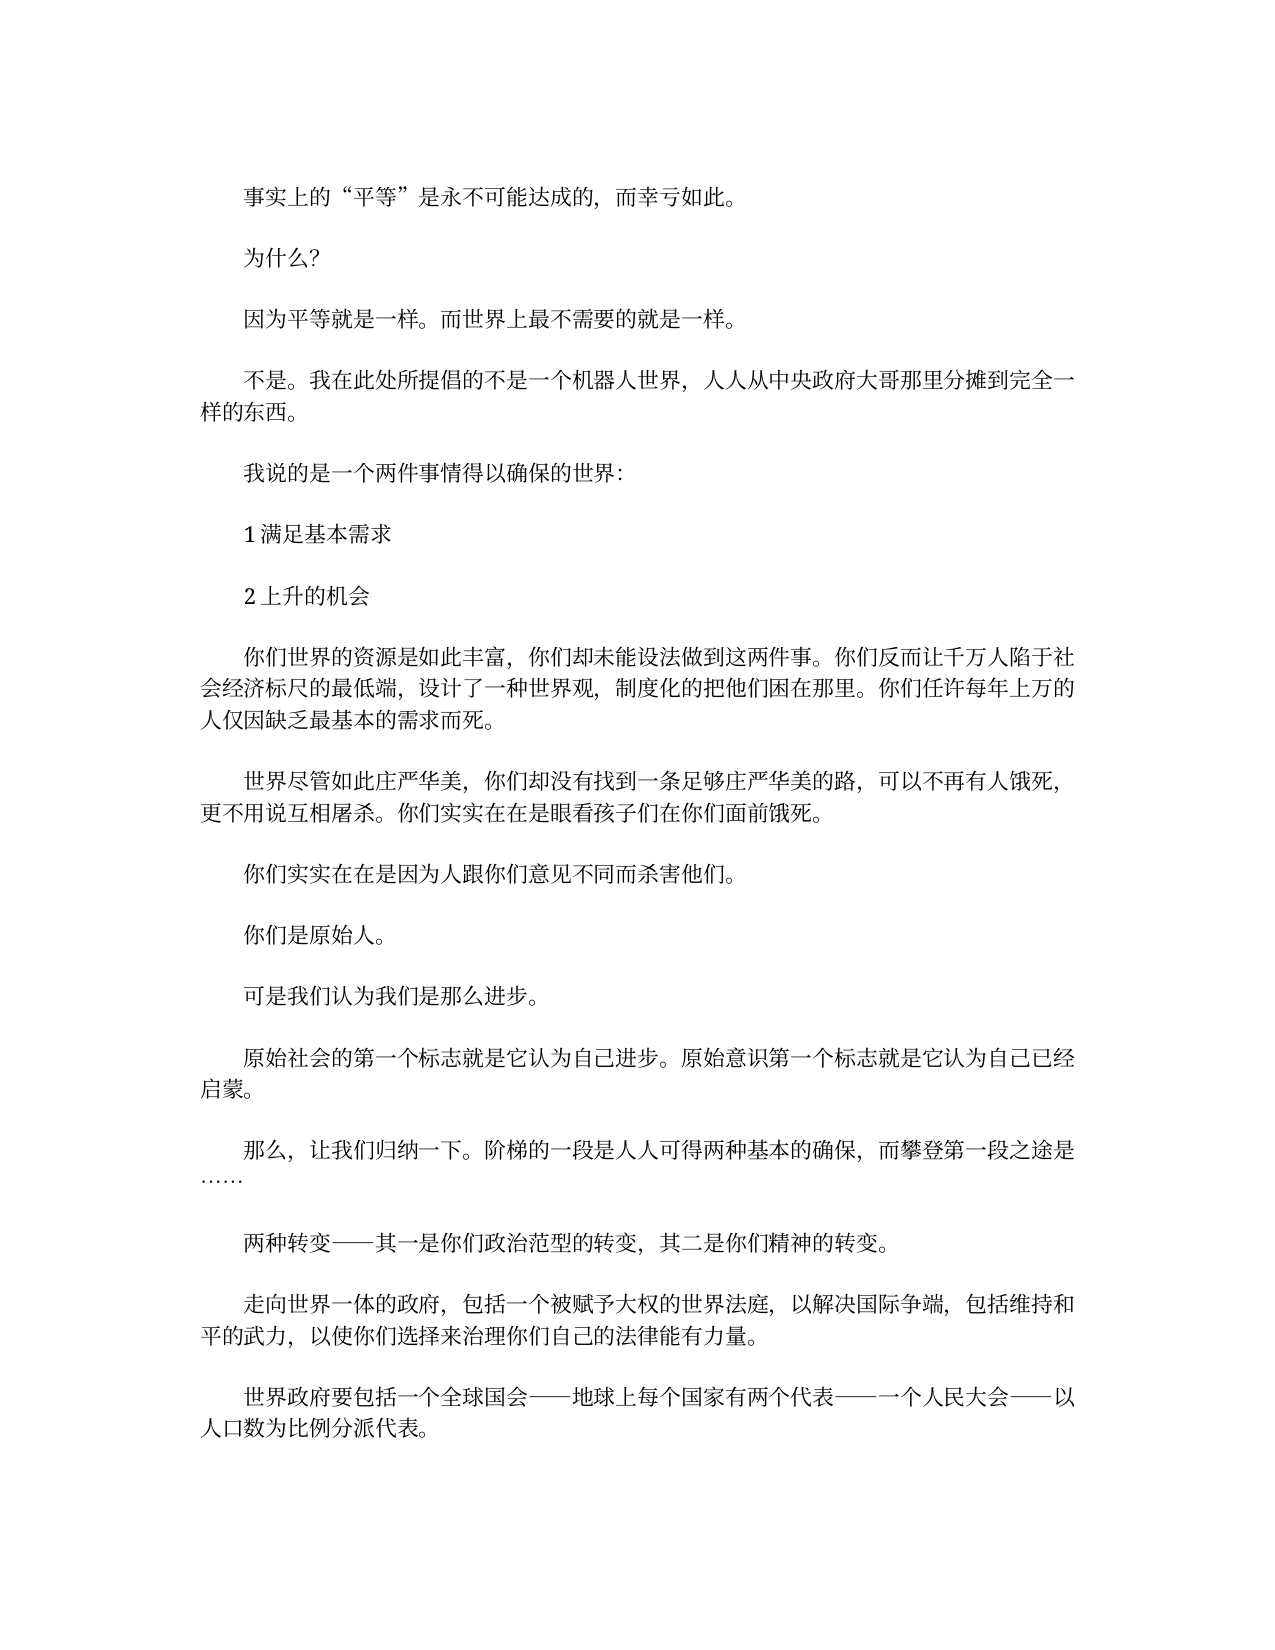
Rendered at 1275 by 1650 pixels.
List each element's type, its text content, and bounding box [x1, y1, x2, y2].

text 可是我们认为我们是那么进步。 [200, 979, 1075, 1011]
text 走向世界一体的政府，包括一个被赋予大权的世界法庭，以解决国际争端，包括维持和平的武力，以使你们选择来治理你们自己的法律能有力量。 [200, 1287, 1075, 1350]
text 世界尽管如此庄严华美，你们却没有找到一条足够庄严华美的路，可以不再有人饿死，更不用说互相屠杀。你们实实在在是眼看孩子们在你们面前饿死。 [200, 764, 1075, 827]
text 因为平等就是一样。而世界上最不需要的就是一样。 [200, 302, 1075, 334]
text 你们世界的资源是如此丰富，你们却未能设法做到这两件事。你们反而让千万人陷于社会经济标尺的最低端，设计了一种世界观，制度化的把他们困在那里。你们任许每年上万的人仅因缺乏最基本的需求而死。 [200, 640, 1075, 734]
text 不是。我在此处所提倡的不是一个机器人世界，人人从中央政府大哥那里分摊到完全一样的东西。 [200, 363, 1075, 426]
text 你们实实在在是因为人跟你们意见不同而杀害他们。 [200, 857, 1075, 888]
text 为什么？ [200, 241, 1075, 272]
text 1满足基本需求 [200, 517, 1075, 549]
text 事实上的“平等”是永不可能达成的，而幸亏如此。 [200, 180, 1075, 211]
text 2上升的机会 [200, 579, 1075, 610]
text 我说的是一个两件事情得以确保的世界： [200, 456, 1075, 488]
text 世界政府要包括一个全球国会——地球上每个国家有两个代表——一个人民大会——以人口数为比例分派代表。 [200, 1380, 1075, 1443]
text 那么，让我们归纳一下。阶梯的一段是人人可得两种基本的确保，而攀登第一段之途是…… [200, 1133, 1075, 1196]
text 原始社会的第一个标志就是它认为自己进步。原始意识第一个标志就是它认为自己已经启蒙。 [200, 1041, 1075, 1104]
text 两种转变——其一是你们政治范型的转变，其二是你们精神的转变。 [200, 1226, 1075, 1258]
text 你们是原始人。 [200, 918, 1075, 950]
